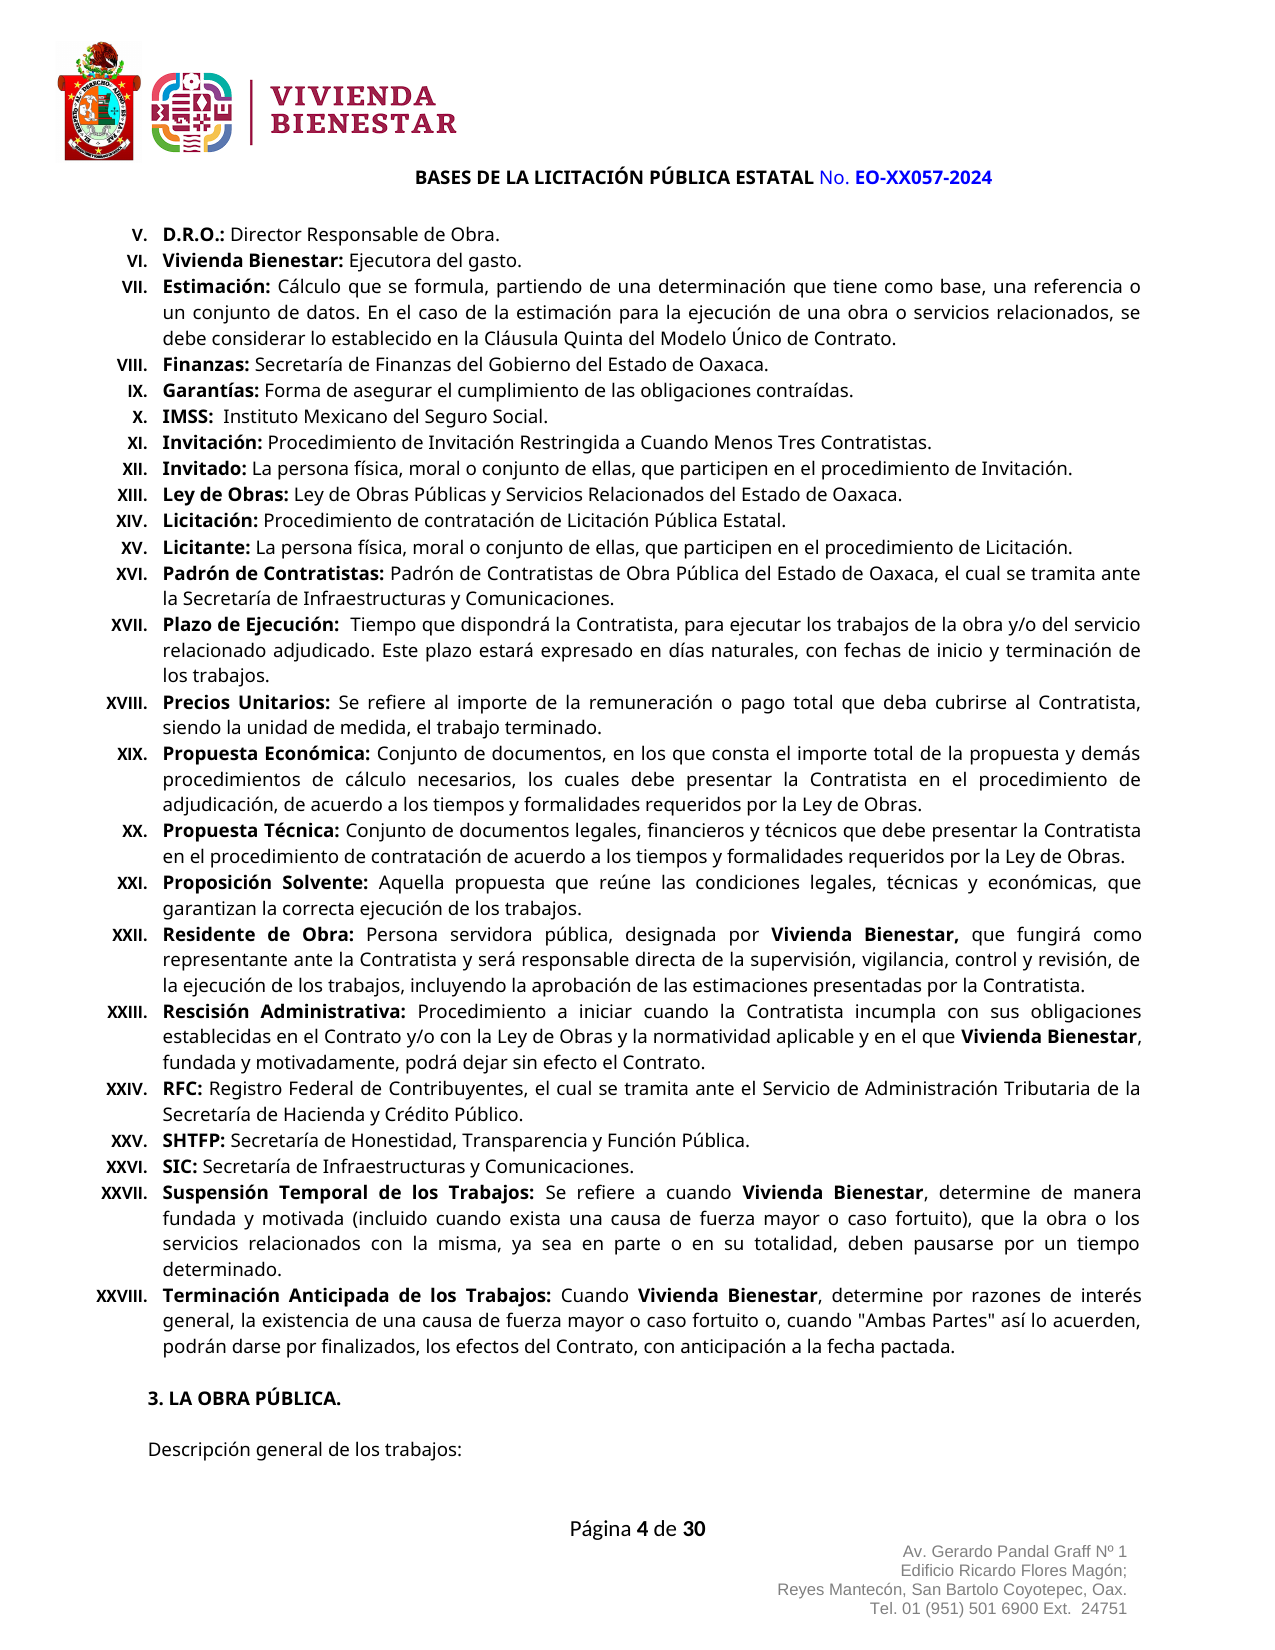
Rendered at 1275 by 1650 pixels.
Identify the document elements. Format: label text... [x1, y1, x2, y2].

picture [147, 64, 473, 161]
list Licitante: La persona física, moral o conjunto de ellas, que participen en el procedimiento de Licitación. [148, 534, 1142, 559]
list Ley de Obras: Ley de Obras Públicas y Servicios Relacionados del Estado de Oaxaca. [148, 482, 1142, 507]
list SHTFP: Secretaría de Honestidad, Transparencia y Función Pública. [148, 1127, 1142, 1153]
list Estimación: Cálculo que se formula, partiendo de una determinación que tiene como base, una referencia o un conjunto de datos. En el caso de la estimación para la ejecución de una obra o servicios relacionados, se debe considerar lo establecido en la Cláusula Quinta del Modelo Único de Contrato. [148, 274, 1142, 350]
list RFC: Registro Federal de Contribuyentes, el cual se tramita ante el Servicio de Administración Tributaria de la Secretaría de Hacienda y Crédito Público. [148, 1076, 1142, 1127]
list Invitación: Procedimiento de Invitación Restringida a Cuando Menos Tres Contratistas. [148, 429, 1142, 455]
list Proposición Solvente: Aquella propuesta que reúne las condiciones legales, técnicas y económicas, que garantizan la correcta ejecución de los trabajos. [148, 869, 1142, 921]
list Padrón de Contratistas: Padrón de Contratistas de Obra Pública del Estado de Oaxaca, el cual se tramita ante la Secretaría de Infraestructuras y Comunicaciones. [148, 560, 1142, 611]
list D.R.O.: Director Responsable de Obra. [148, 221, 1142, 247]
list Plazo de Ejecución: Tiempo que dispondrá la Contratista, para ejecutar los trabajos de la obra y/o del servicio relacionado adjudicado. Este plazo estará expresado en días naturales, con fechas de inicio y terminación de los trabajos. [148, 612, 1142, 688]
list Licitación: Procedimiento de contratación de Licitación Pública Estatal. [148, 508, 1142, 533]
list Suspensión Temporal de los Trabajos: Se refiere a cuando Vivienda Bienestar, determine de manera fundada y motivada (incluido cuando exista una causa de fuerza mayor o caso fortuito), que la obra o los servicios relacionados con la misma, ya sea en parte o en su totalidad, deben pausarse por un tiempo determinado. [148, 1179, 1142, 1282]
list Propuesta Económica: Conjunto de documentos, en los que consta el importe total de la propuesta y demás procedimientos de cálculo necesarios, los cuales debe presentar la Contratista en el procedimiento de adjudicación, de acuerdo a los tiempos y formalidades requeridos por la Ley de Obras. [148, 741, 1142, 817]
picture [55, 41, 143, 163]
text 3. LA OBRA PÚBLICA. [148, 1385, 1127, 1410]
list Garantías: Forma de asegurar el cumplimiento de las obligaciones contraídas. [148, 377, 1142, 403]
list Terminación Anticipada de los Trabajos: Cuando Vivienda Bienestar, determine por razones de interés general, la existencia de una causa de fuerza mayor o caso fortuito o, cuando "Ambas Partes" así lo acuerden, podrán darse por finalizados, los efectos del Contrato, con anticipación a la fecha pactada. [148, 1282, 1142, 1359]
list Invitado: La persona física, moral o conjunto de ellas, que participen en el procedimiento de Invitación. [148, 456, 1142, 481]
text Descripción general de los trabajos: [148, 1436, 1127, 1461]
list Vivienda Bienestar: Ejecutora del gasto. [148, 248, 1142, 273]
list Precios Unitarios: Se refiere al importe de la remuneración o pago total que deba cubrirse al Contratista, siendo la unidad de medida, el trabajo terminado. [148, 689, 1142, 740]
list Residente de Obra: Persona servidora pública, designada por Vivienda Bienestar, que fungirá como representante ante la Contratista y será responsable directa de la supervisión, vigilancia, control y revisión, de la ejecución de los trabajos, incluyendo la aprobación de las estimaciones presentadas por la Contratista. [148, 921, 1142, 998]
list Propuesta Técnica: Conjunto de documentos legales, financieros y técnicos que debe presentar la Contratista en el procedimiento de contratación de acuerdo a los tiempos y formalidades requeridos por la Ley de Obras. [148, 818, 1142, 869]
list IMSS: Instituto Mexicano del Seguro Social. [148, 403, 1142, 429]
list Finanzas: Secretaría de Finanzas del Gobierno del Estado de Oaxaca. [148, 351, 1142, 376]
list Rescisión Administrativa: Procedimiento a iniciar cuando la Contratista incumpla con sus obligaciones establecidas en el Contrato y/o con la Ley de Obras y la normatividad aplicable y en el que Vivienda Bienestar, fundada y motivadamente, podrá dejar sin efecto el Contrato. [148, 998, 1142, 1075]
list SIC: Secretaría de Infraestructuras y Comunicaciones. [148, 1153, 1142, 1179]
